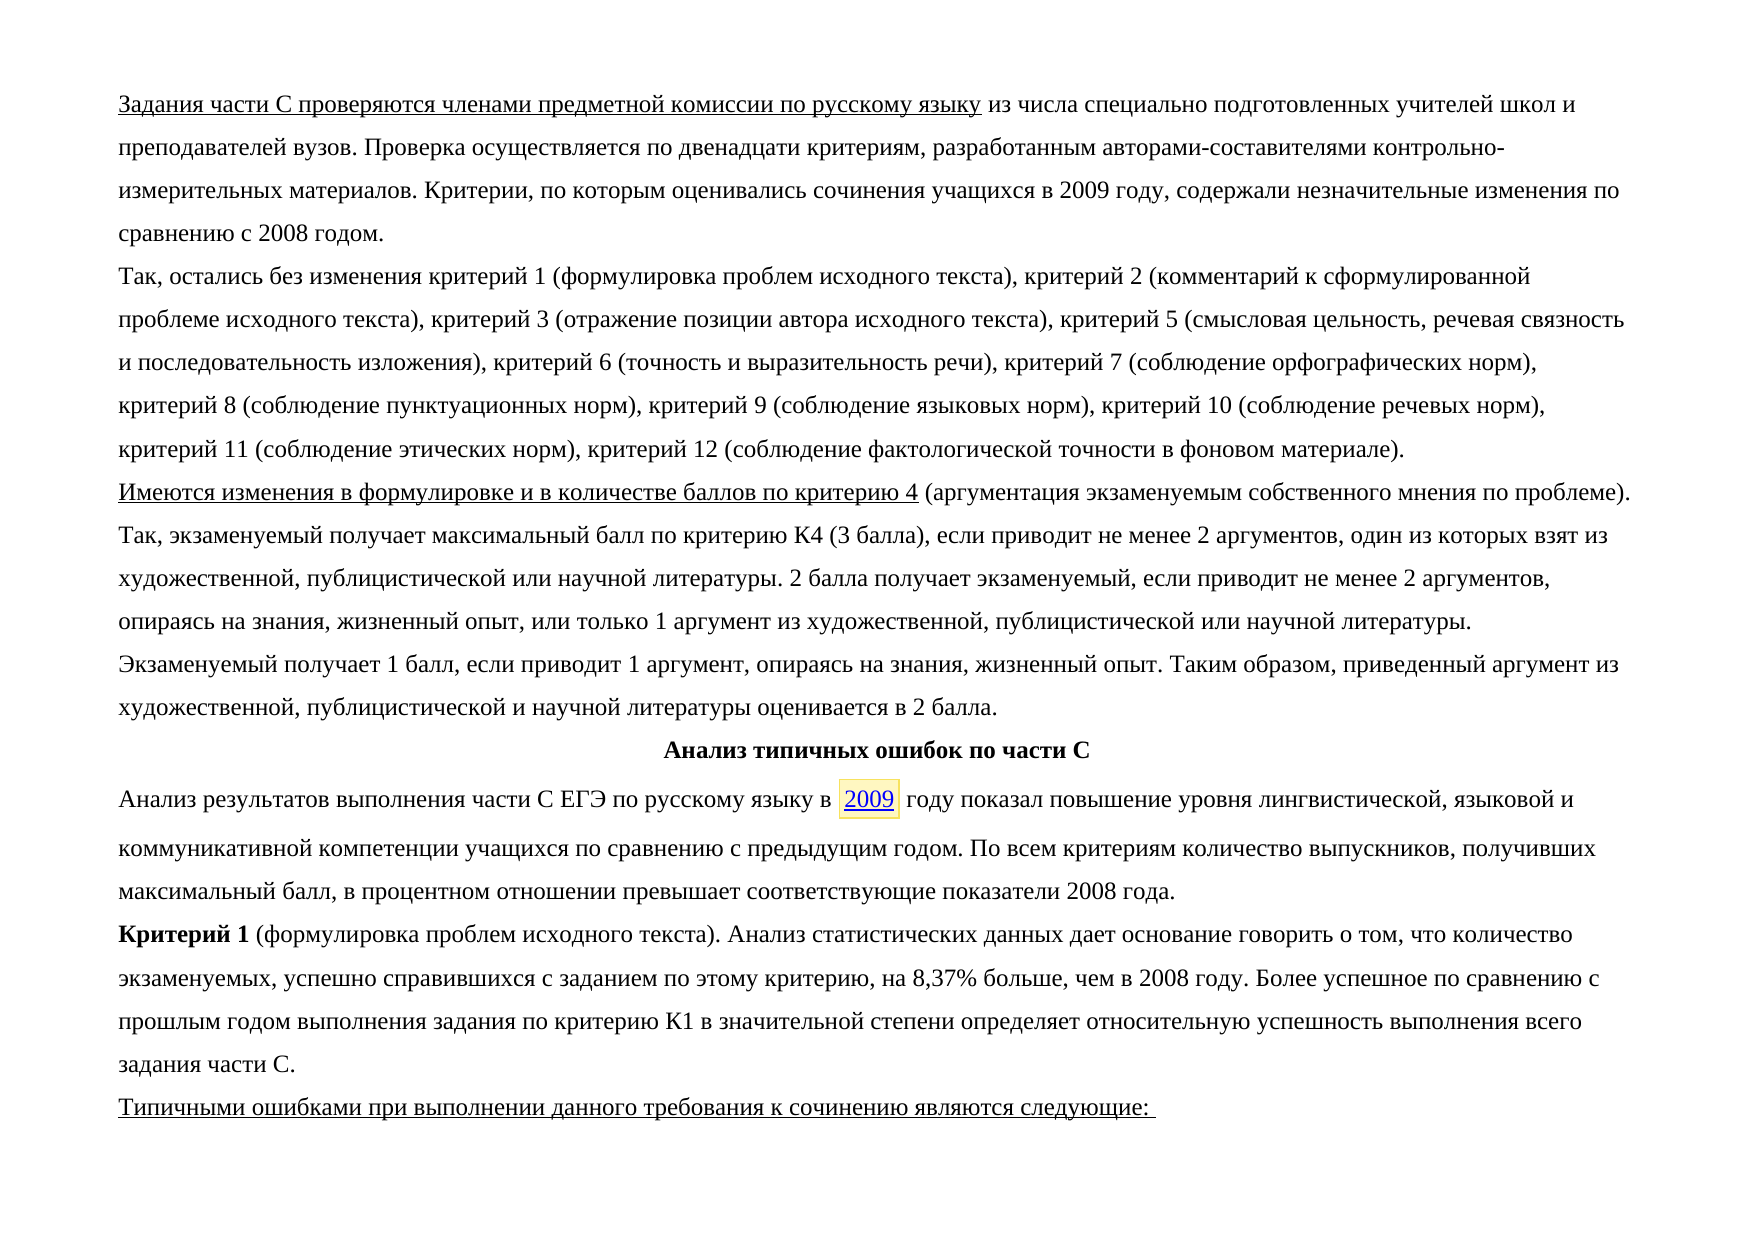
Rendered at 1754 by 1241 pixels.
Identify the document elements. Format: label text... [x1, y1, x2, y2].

text Так, остались без изменения критерий 1 (формулировка проблем исходного текста), критерий 2 (комментарий к сформулированной проблеме исходного текста), критерий 3 (отражение позиции автора исходного текста), критерий 5 (смысловая цельность, речевая связность и последовательность изложения), критерий 6 (точность и выразительность речи), критерий 7 (соблюдение орфографических норм), критерий 8 (соблюдение пунктуационных норм), критерий 9 (соблюдение языковых норм), критерий 10 (соблюдение речевых норм), критерий 11 (соблюдение этических норм), критерий 12 (соблюдение фактологической точности в фоновом материале). [118, 606, 1636, 807]
text Сочинение должно быть написано грамотно с точки зрения орфографии, пунктуации, соблюдения языковых и речевых норм. Экзаменуемый должен соблюдать этические нормы в своем высказывании, не допускать пренебрежения, высокомерия по отношению к иной точке зрения; аргументы учащегося должны быть точны, желательно, чтобы они основывались на знании художественной, публицистической или научной литературы, в них не должно быть фактических ошибок. [118, 261, 1636, 419]
text Задания части С проверяются членами предметной комиссии по русскому языку из числа специально подготовленных учителей школ и преподавателей вузов. Проверка осуществляется по двенадцати критериям, разработанным авторами-составителями контрольно-измерительных материалов. Критерии, по которым оценивались сочинения учащихся в 2009 году, содержали незначительные изменения по сравнению с 2008 годом. [118, 434, 1636, 592]
text Имеются изменения в формулировке и в количестве баллов по критерию 4 (аргументация экзаменуемым собственного мнения по проблеме). Так, экзаменуемый получает максимальный балл по критерию К4 (3 балла), если приводит не менее 2 аргументов, один из которых взят из художественной, публицистической или научной литературы. 2 балла получает экзаменуемый, если приводит не менее 2 аргументов, опираясь на знания, жизненный опыт, или только 1 аргумент из художественной, публицистической или научной литературы. Экзаменуемый получает 1 балл, если приводит 1 аргумент, опираясь на знания, жизненный опыт. Таким образом, приведенный аргумент из художественной, публицистической и научной литературы оценивается в 2 балла. [118, 822, 1636, 1066]
text Анализ типичных ошибок по части С [118, 1081, 1636, 1109]
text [118, 89, 1636, 247]
